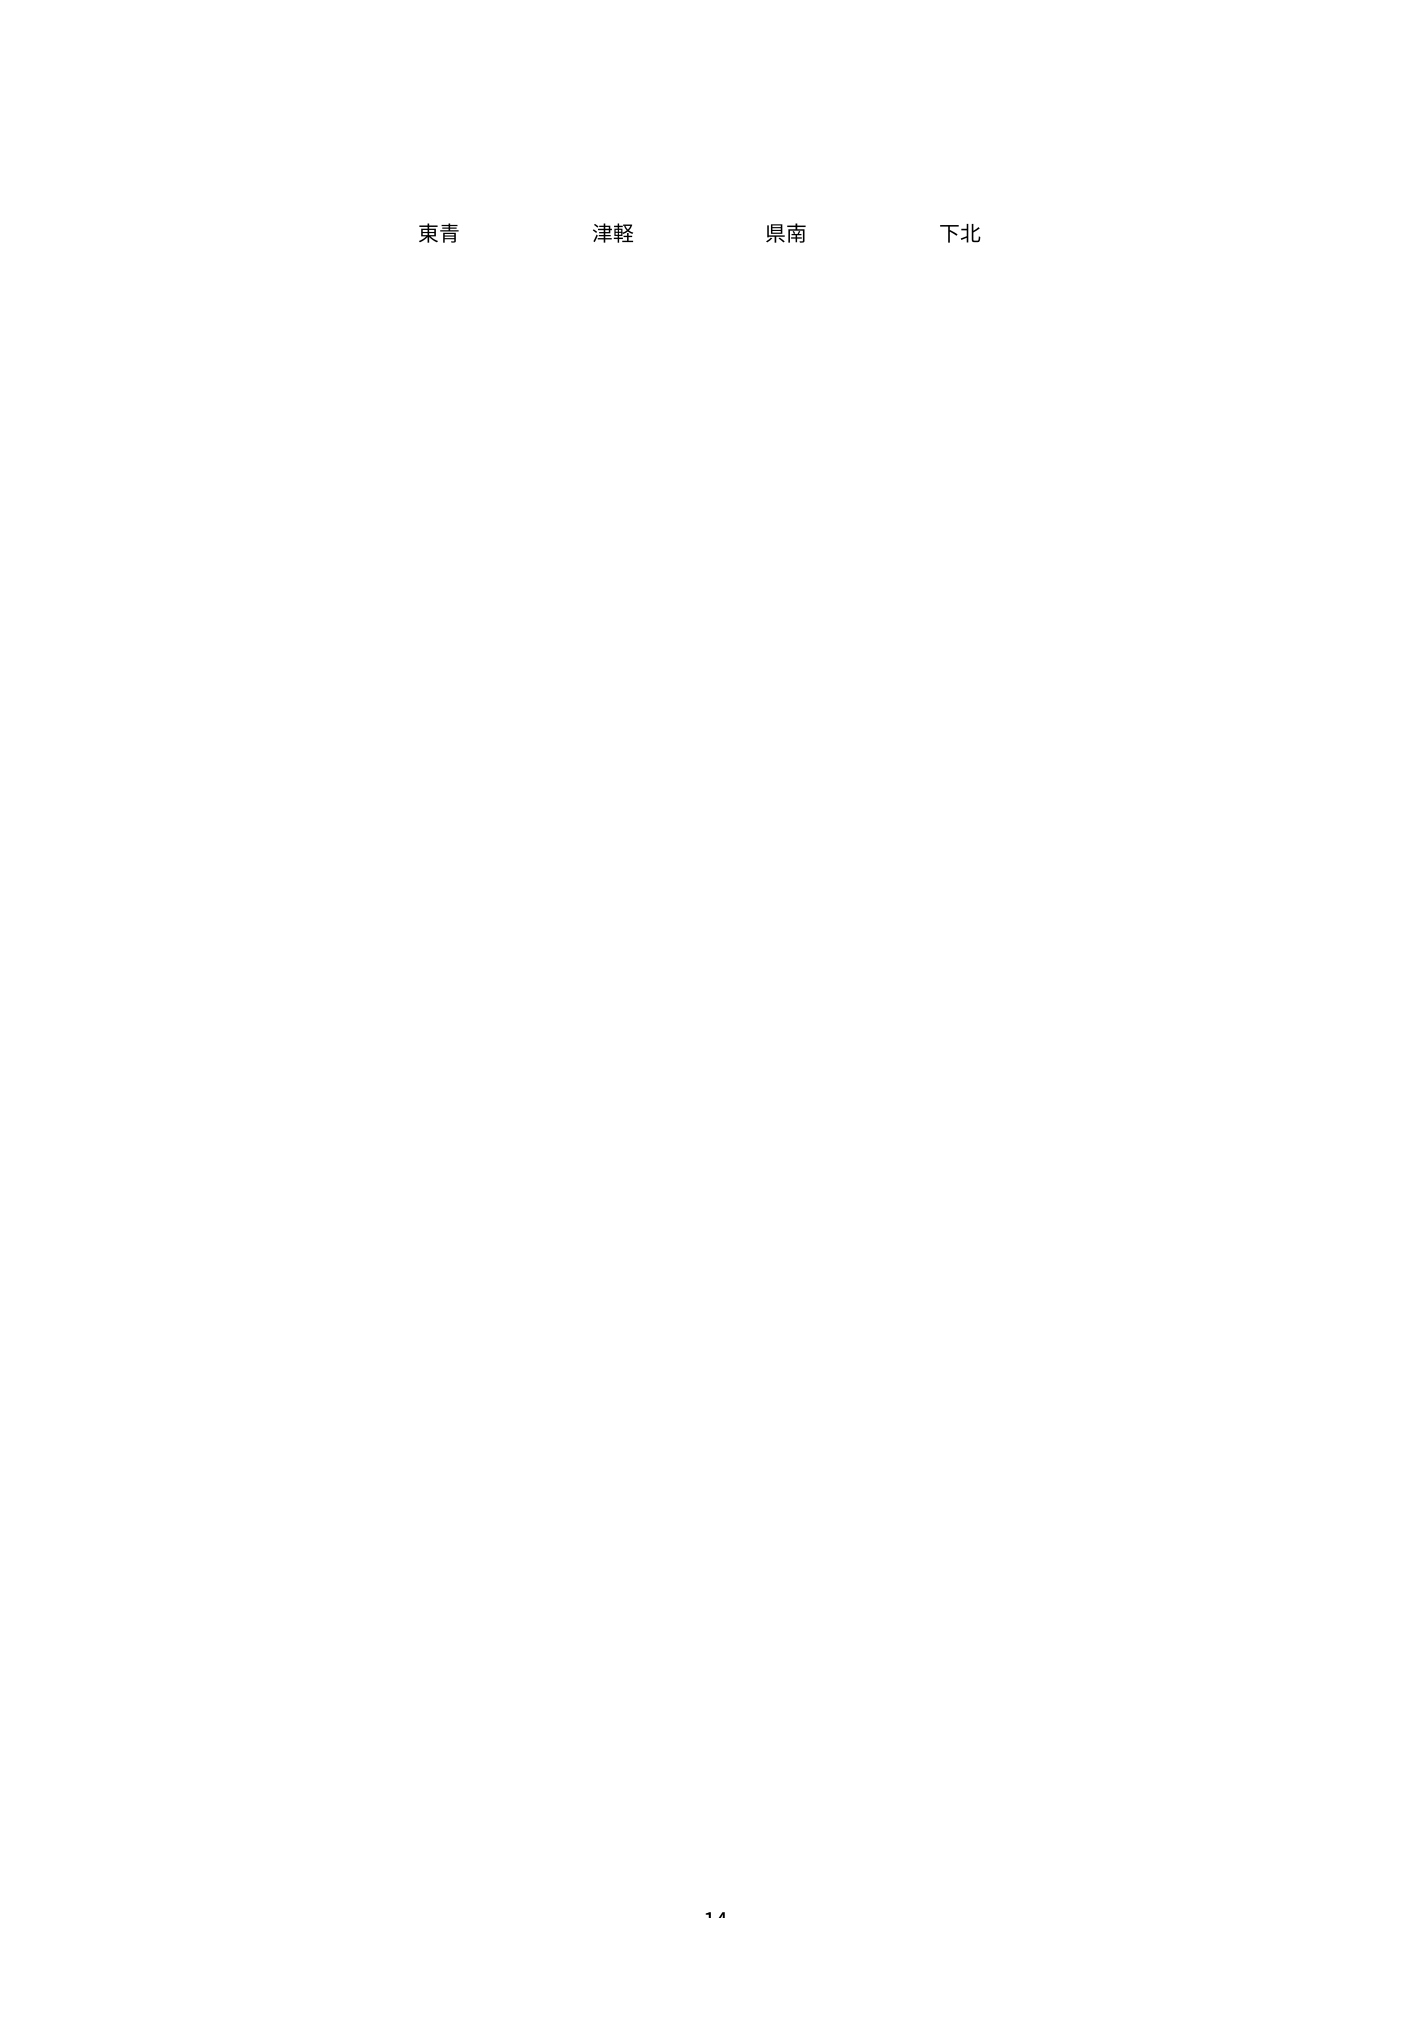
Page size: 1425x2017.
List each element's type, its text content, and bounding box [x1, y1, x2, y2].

text 東青 津軽 県南 下北 [418, 217, 1296, 248]
